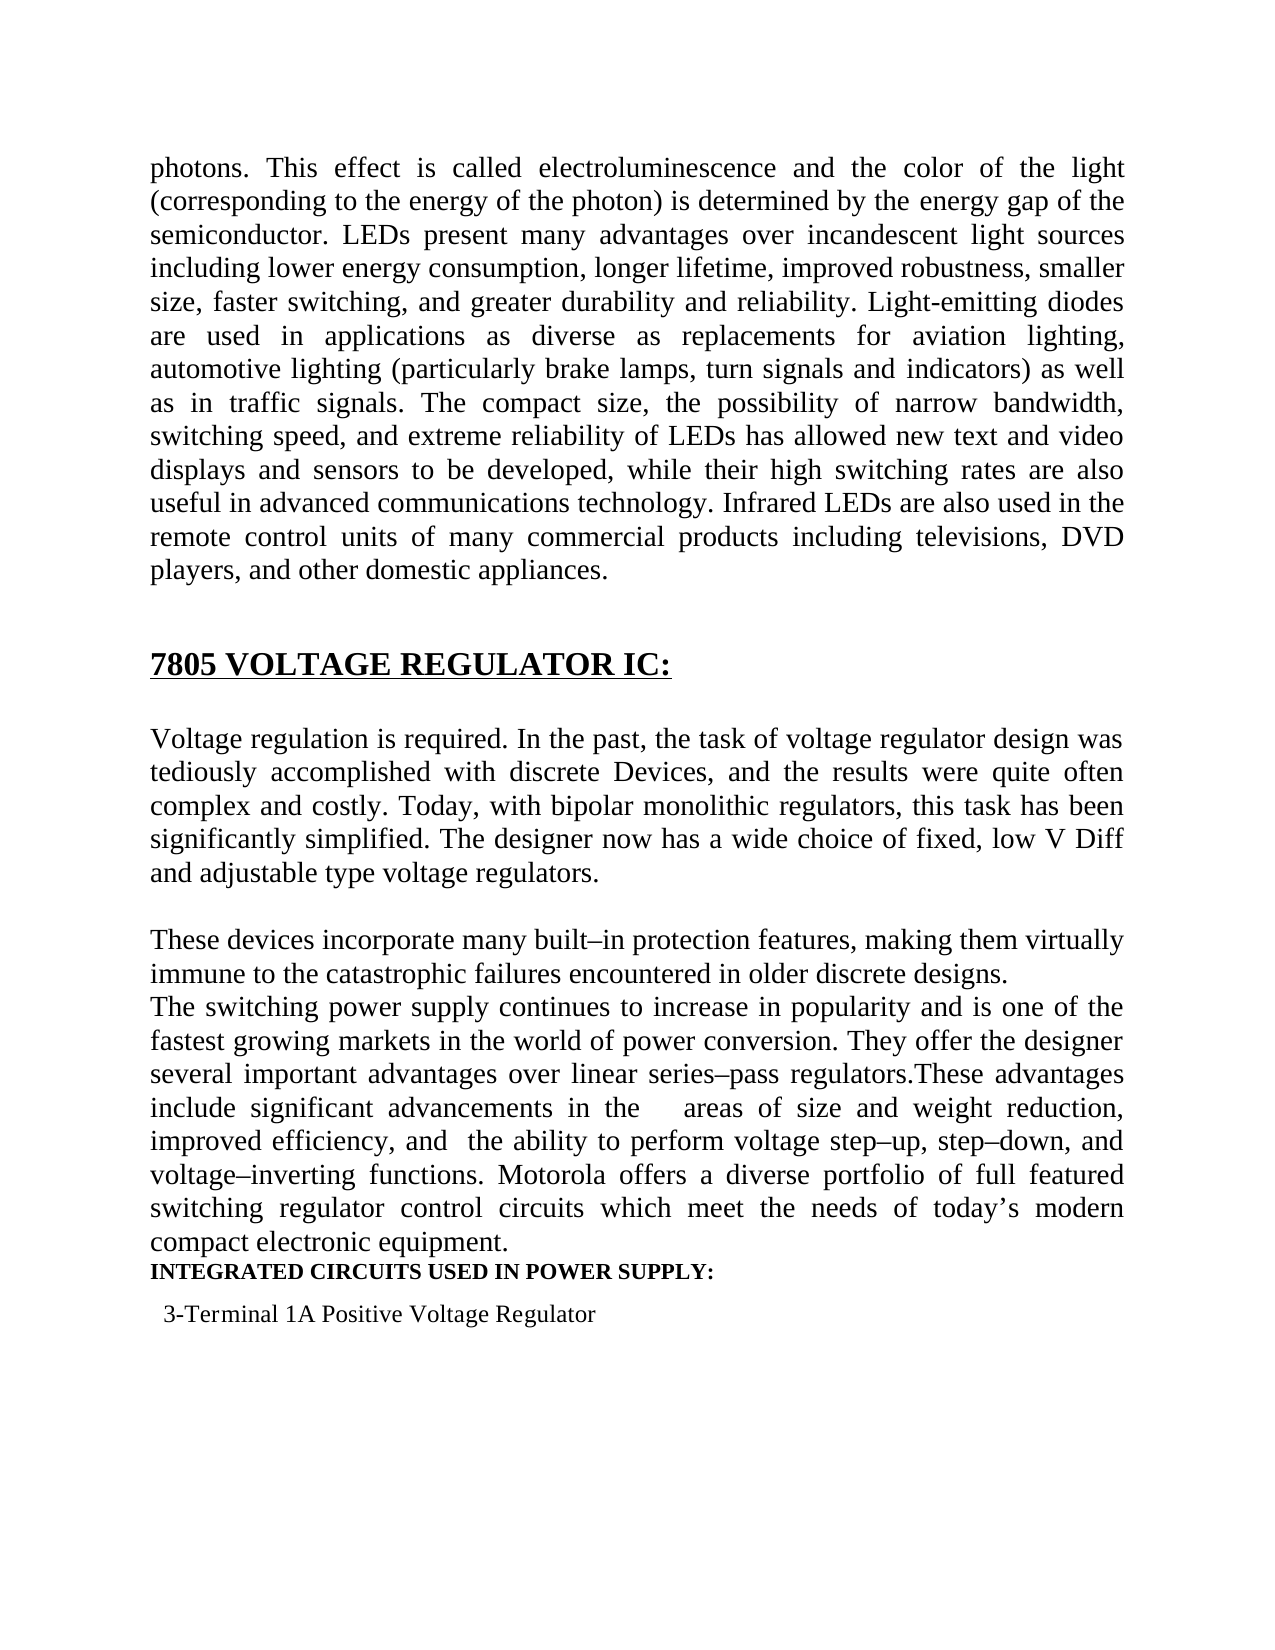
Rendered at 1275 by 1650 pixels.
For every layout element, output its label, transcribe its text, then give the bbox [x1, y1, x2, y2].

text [150, 150, 1125, 586]
text Voltage regulation is required. In the past, the task of voltage regulator design was tediously accomplished with discrete Devices, and the results were quite often complex and costly. Today, with bipolar monolithic regulators, this task has been significantly simplified. The designer now has a wide choice of fixed, low V Diff and adjustable type voltage regulators. [150, 721, 1125, 889]
text 7805 VOLTAGE REGULATOR IC: [150, 644, 1125, 683]
text 3-Terminal 1A Positive Voltage Regulator [163, 1284, 1127, 1331]
text These devices incorporate many built–in protection features, making them virtually immune to the catastrophic failures encountered in older discrete designs. [150, 922, 1125, 989]
text The switching power supply continues to increase in popularity and is one of the fastest growing markets in the world of power conversion. They offer the designer several important advantages over linear series–pass regulators.These advantages include significant advancements in the areas of size and weight reduction, improved efficiency, and the ability to perform voltage step–up, step–down, and voltage–inverting functions. Motorola offers a diverse portfolio of full featured switching regulator control circuits which meet the needs of today’s modern compact electronic equipment. [150, 989, 1125, 1258]
text INTEGRATED CIRCUITS USED IN POWER SUPPLY: [150, 1258, 1125, 1284]
